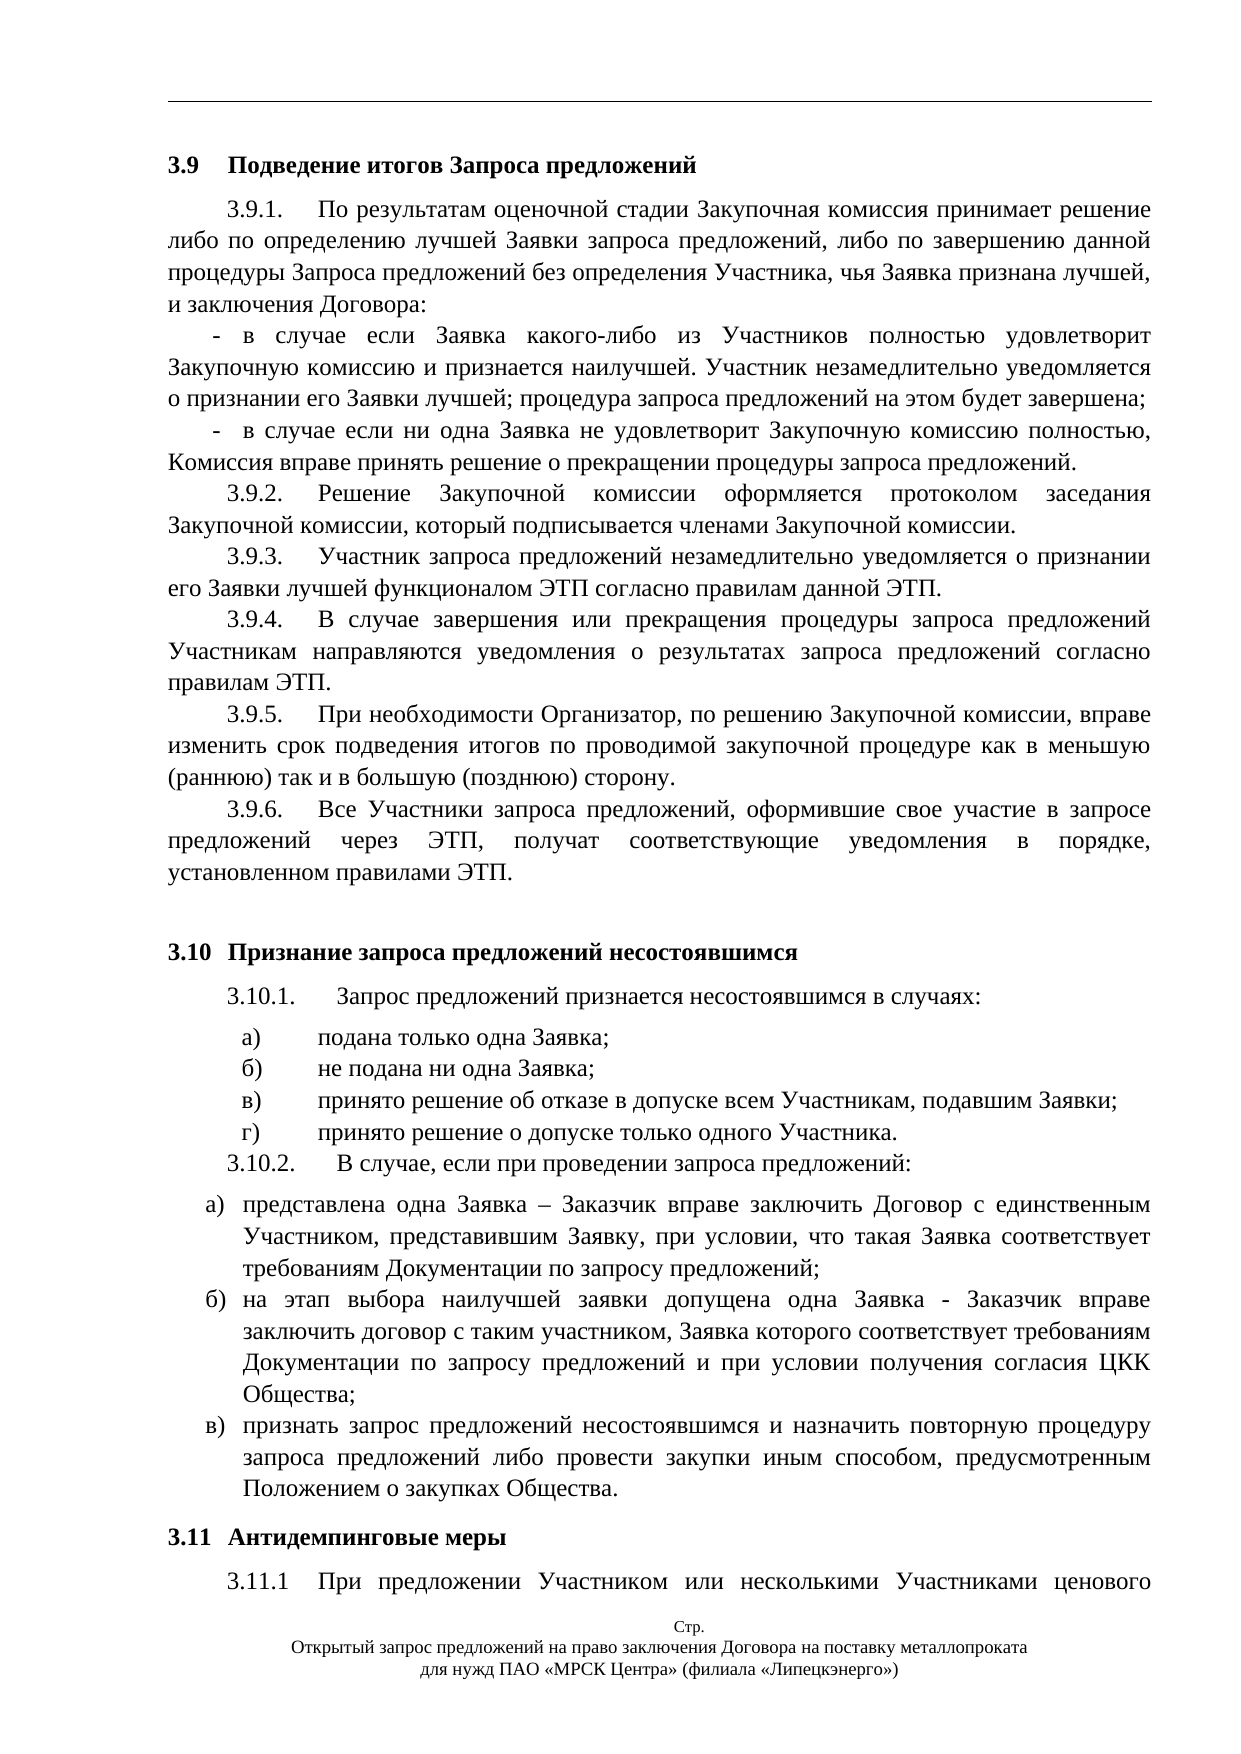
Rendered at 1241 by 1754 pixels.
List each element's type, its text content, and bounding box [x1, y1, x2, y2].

subtitle Антидемпинговые меры [168, 1522, 1152, 1551]
list По результатам оценочной стадии Закупочная комиссия принимает решение либо по определению лучшей Заявки запроса предложений, либо по завершению данной процедуры Запроса предложений без определения Участника, чья Заявка признана лучшей, и заключения Договора: [168, 194, 1152, 317]
list Решение Закупочной комиссии оформляется протоколом заседания Закупочной комиссии, который подписывается членами Закупочной комиссии. [168, 478, 1152, 538]
list признать запрос предложений несостоявшимся и назначить повторную процедуру запроса предложений либо провести закупки иным способом, предусмотренным Положением о закупках Общества. [205, 1410, 1152, 1502]
subtitle Подведение итогов Запроса предложений [168, 150, 1152, 179]
list При необходимости Организатор, по решению Закупочной комиссии, вправе изменить срок подведения итогов по проводимой закупочной процедуре как в меньшую (раннюю) так и в большую (позднюю) сторону. [168, 699, 1152, 791]
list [168, 1566, 1152, 1594]
list В случае, если при проведении запроса предложений: [168, 1148, 1152, 1177]
list на этап выбора наилучшей заявки допущена одна Заявка - Заказчик вправе заключить договор с таким участником, Заявка которого соответствует требованиям Документации по запросу предложений и при условии получения согласия ЦКК Общества; [205, 1284, 1152, 1408]
list представлена одна Заявка – Заказчик вправе заключить Договор с единственным Участником, представившим Заявку, при условии, что такая Заявка соответствует требованиям Документации по запросу предложений; [205, 1189, 1152, 1281]
list Запрос предложений признается несостоявшимся в случаях: [168, 981, 1152, 1009]
list не подана ни одна Заявка; [168, 1053, 1152, 1082]
subtitle Признание запроса предложений несостоявшимся [168, 937, 1152, 965]
list Участник запроса предложений незамедлительно уведомляется о признании его Заявки лучшей функционалом ЭТП согласно правилам данной ЭТП. [168, 541, 1152, 602]
list в случае если ни одна Заявка не удовлетворит Закупочную комиссию полностью, Комиссия вправе принять решение о прекращении процедуры запроса предложений. [168, 415, 1152, 475]
list в случае если Заявка какого-либо из Участников полностью удовлетворит Закупочную комиссию и признается наилучшей. Участник незамедлительно уведомляется о признании его Заявки лучшей; процедура запроса предложений на этом будет завершена; [168, 320, 1152, 412]
list Все Участники запроса предложений, оформившие свое участие в запросе предложений через ЭТП, получат соответствующие уведомления в порядке, установленном правилами ЭТП. [168, 794, 1152, 886]
list подана только одна Заявка; [168, 1022, 1152, 1051]
list В случае завершения или прекращения процедуры запроса предложений Участникам направляются уведомления о результатах запроса предложений согласно правилам ЭТП. [168, 604, 1152, 696]
list принято решение об отказе в допуске всем Участникам, подавшим Заявки; [168, 1085, 1152, 1114]
list принято решение о допуске только одного Участника. [168, 1117, 1152, 1145]
